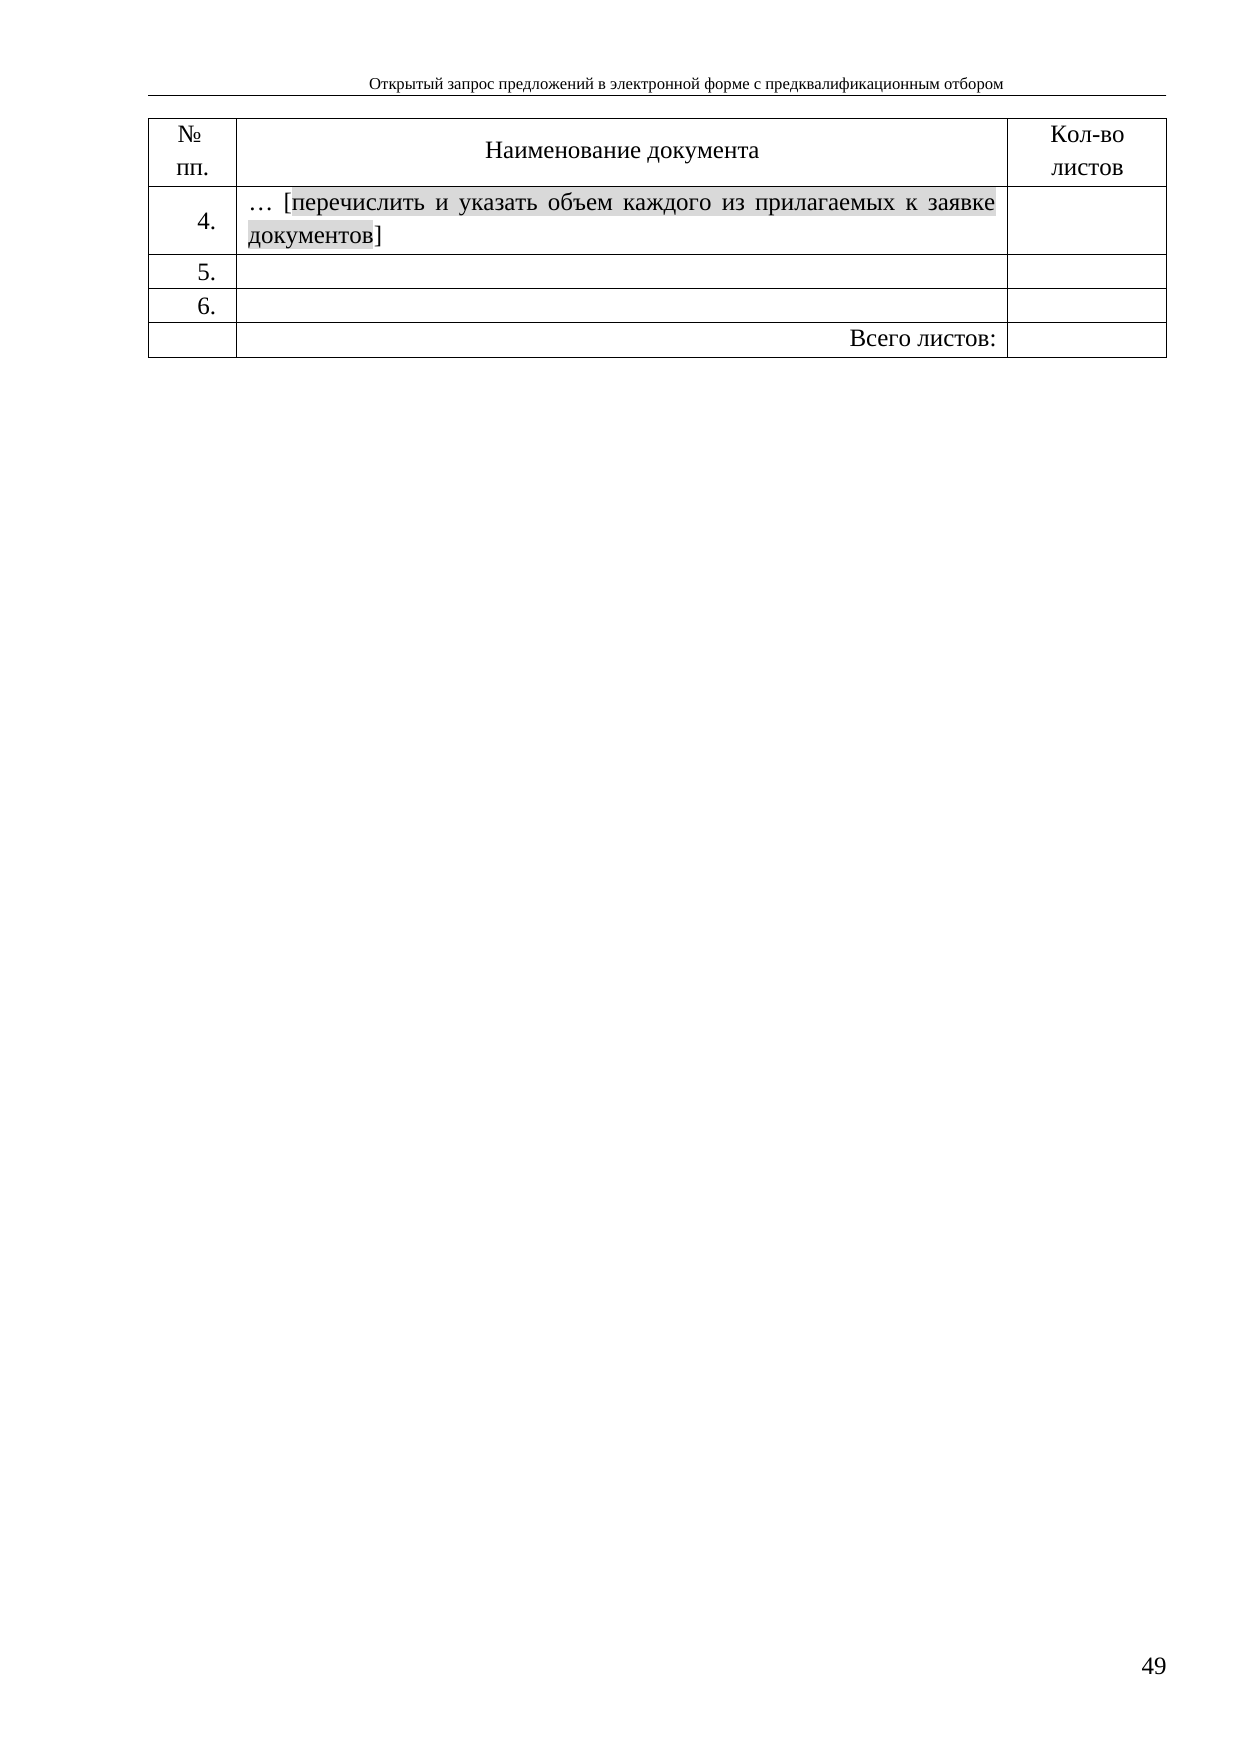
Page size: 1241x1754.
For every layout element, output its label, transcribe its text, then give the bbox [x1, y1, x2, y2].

table_cell [149, 289, 236, 322]
table_cell [237, 289, 1007, 322]
table_cell [1008, 323, 1166, 357]
table_cell [237, 255, 1007, 288]
table_cell [149, 255, 236, 288]
table_cell … [перечислить и указать объем каждого из прилагаемых к заявке документов] [237, 187, 1007, 254]
table_header Наименование документа [237, 119, 1007, 186]
table_cell [1008, 187, 1166, 254]
table_cell [149, 187, 236, 254]
table_header № пп. [149, 119, 236, 186]
table_header Кол-во листов [1008, 119, 1166, 186]
table_cell Всего листов: [237, 323, 1007, 357]
table_cell [1008, 255, 1166, 288]
table_cell [1008, 289, 1166, 322]
table_cell [149, 323, 236, 357]
